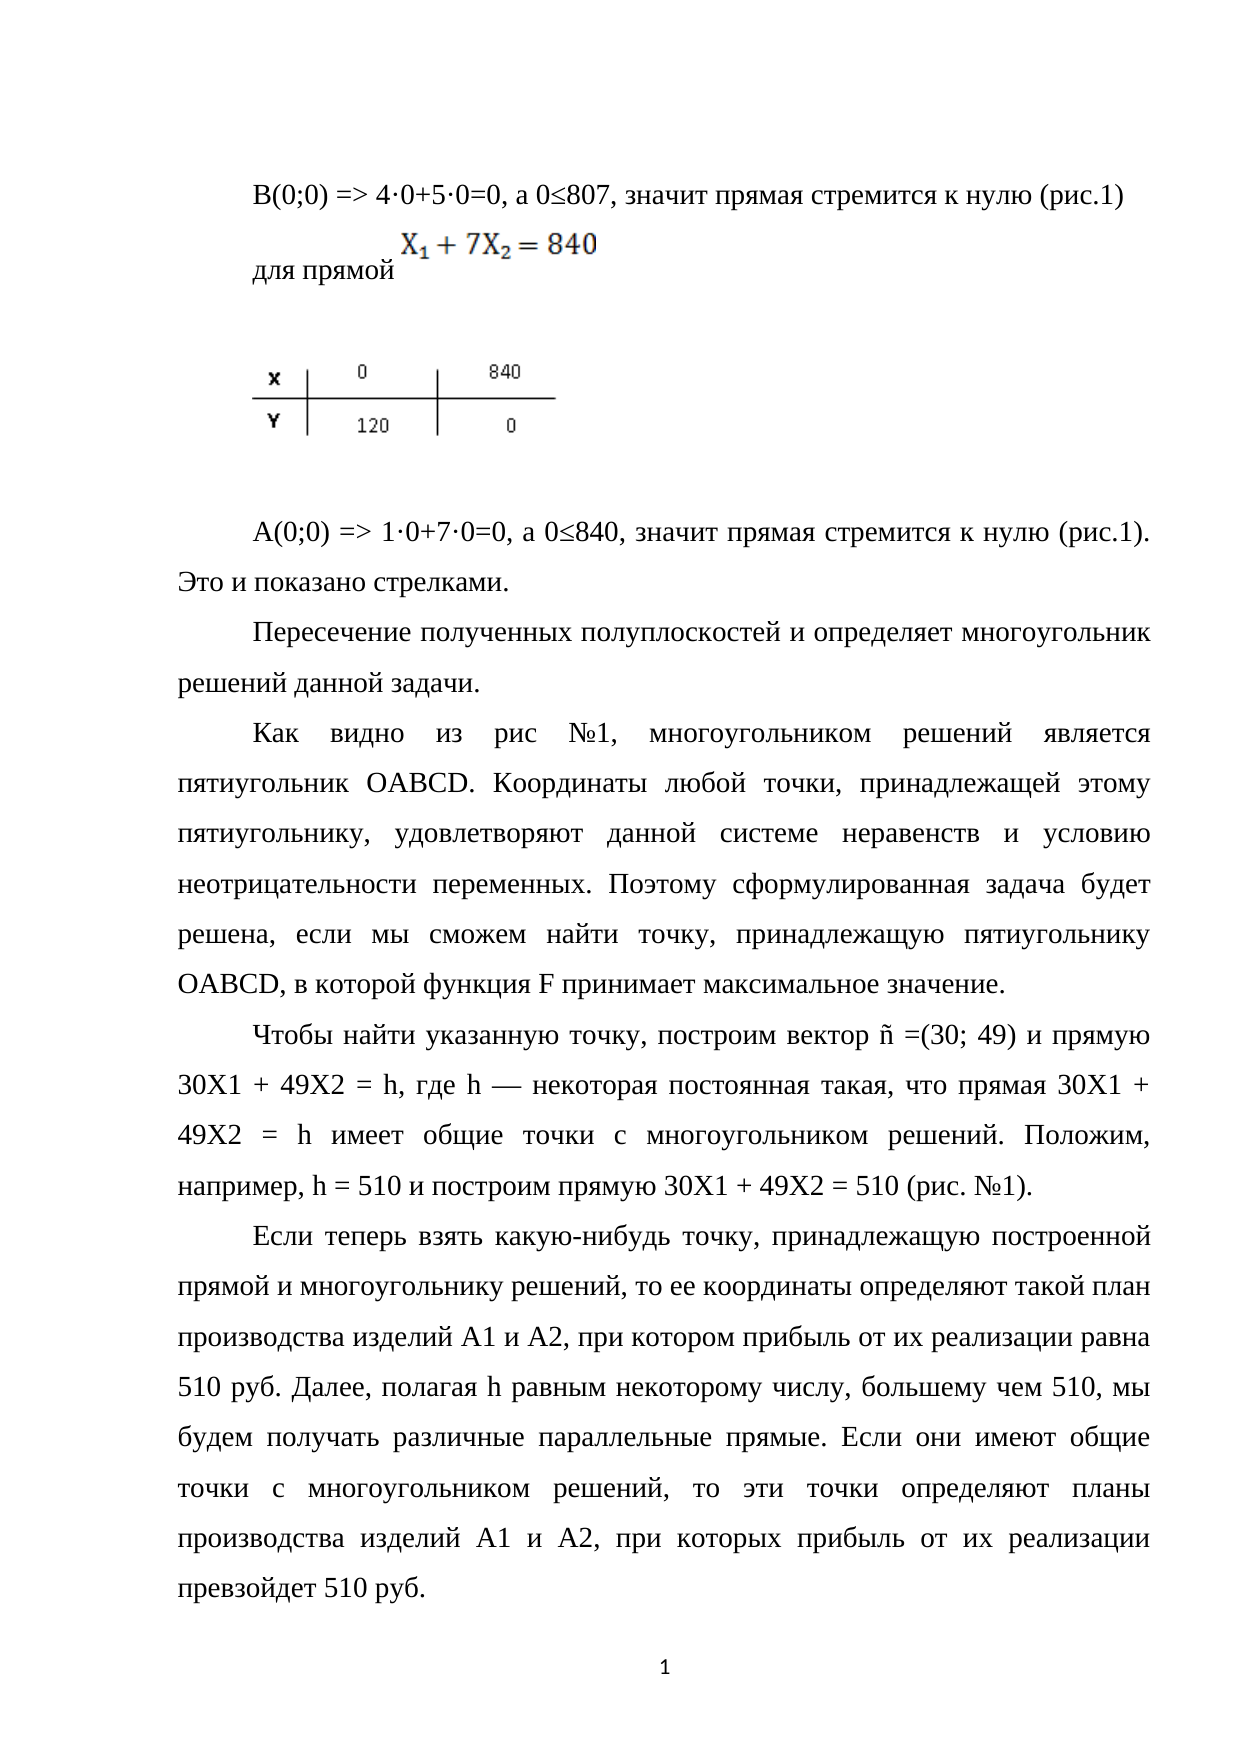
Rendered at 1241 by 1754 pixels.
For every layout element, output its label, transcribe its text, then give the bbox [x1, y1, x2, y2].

text А(0;0) => 1·0+7·0=0, а 0≤840, значит прямая стремится к нулю (рис.1). Это и показано стрелками. [177, 514, 1152, 598]
text Если теперь взять какую-нибудь точку, принадлежащую построенной прямой и многоугольнику решений, то ее координаты определяют такой план производства изделий А1 и А2, при котором прибыль от их реализации равна 510 руб. Далее, полагая h равным некоторому числу, большему чем 510, мы будем получать различные параллельные прямые. Если они имеют общие точки с многоугольником решений, то эти точки определяют планы производства изделий А1 и А2, при которых прибыль от их реализации превзойдет 510 руб. [177, 1218, 1152, 1604]
text для прямой [177, 228, 1152, 286]
picture [252, 352, 564, 447]
picture [401, 227, 596, 280]
text Как видно из рис №1, многоугольником решений является пятиугольник OABCD. Координаты любой точки, принадлежащей этому пятиугольнику, удовлетворяют данной системе неравенств и условию неотрицательности переменных. Поэтому сформулированная задача будет решена, если мы сможем найти точку, принадлежащую пятиугольнику OABCD, в которой функция F принимает максимальное значение. [177, 715, 1152, 1000]
text В(0;0) => 4·0+5·0=0, а 0≤807, значит прямая стремится к нулю (рис.1) [177, 177, 1152, 211]
text Чтобы найти указанную точку, построим вектор ñ =(30; 49) и прямую 30Х1 + 49Х2 = h, где h — некоторая постоянная такая, что прямая 30Х1 + 49Х2 = h имеет общие точки с многоугольником решений. Положим, например, h = 510 и построим прямую 30Х1 + 49Х2 = 510 (рис. №1). [177, 1017, 1152, 1201]
text Пересечение полученных полуплоскостей и определяет многоугольник решений данной задачи. [177, 614, 1152, 698]
